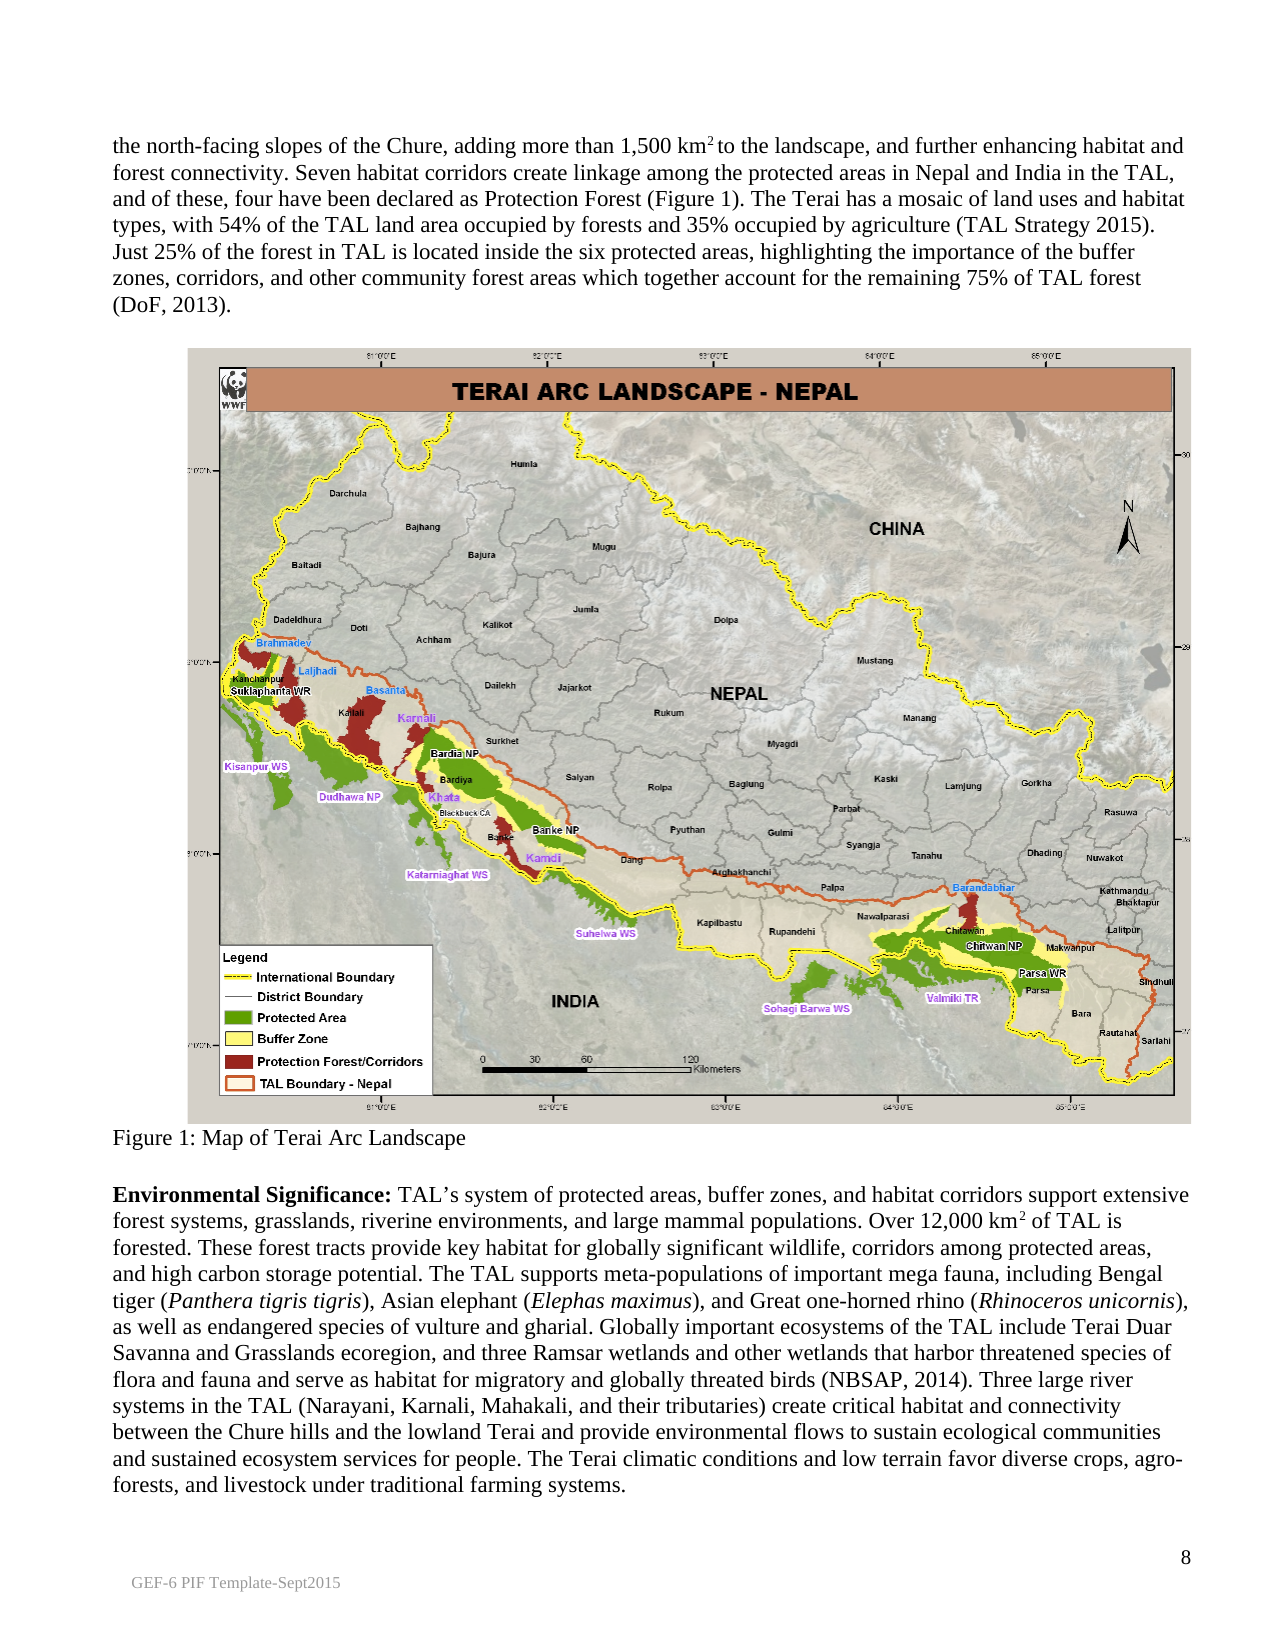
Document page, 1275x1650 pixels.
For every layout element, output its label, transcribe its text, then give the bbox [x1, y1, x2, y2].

picture [187, 348, 1192, 1124]
text Figure 1: Map of Terai Arc Landscape [112, 1124, 1191, 1150]
text Environmental Significance: TAL’s system of protected areas, buffer zones, and habitat corridors support extensive forest systems, grasslands, riverine environments, and large mammal populations. Over 12,000 km2 of TAL is forested. These forest tracts provide key habitat for globally significant wildlife, corridors among protected areas, and high carbon storage potential. The TAL supports meta-populations of important mega fauna, including Bengal tiger (Panthera tigris tigris), Asian elephant (Elephas maximus), and Great one-horned rhino (Rhinoceros unicornis), as well as endangered species of vulture and gharial. Globally important ecosystems of the TAL include Terai Duar Savanna and Grasslands ecoregion, and three Ramsar wetlands and other wetlands that harbor threatened species of flora and fauna and serve as habitat for migratory and globally threated birds (NBSAP, 2014). Three large river systems in the TAL (Narayani, Karnali, Mahakali, and their tributaries) create critical habitat and connectivity between the Chure hills and the lowland Terai and provide environmental flows to sustain ecological communities and sustained ecosystem services for people. The Terai climatic conditions and low terrain favor diverse crops, agro-forests, and livestock under traditional farming systems. [112, 1181, 1191, 1497]
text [112, 132, 1191, 317]
